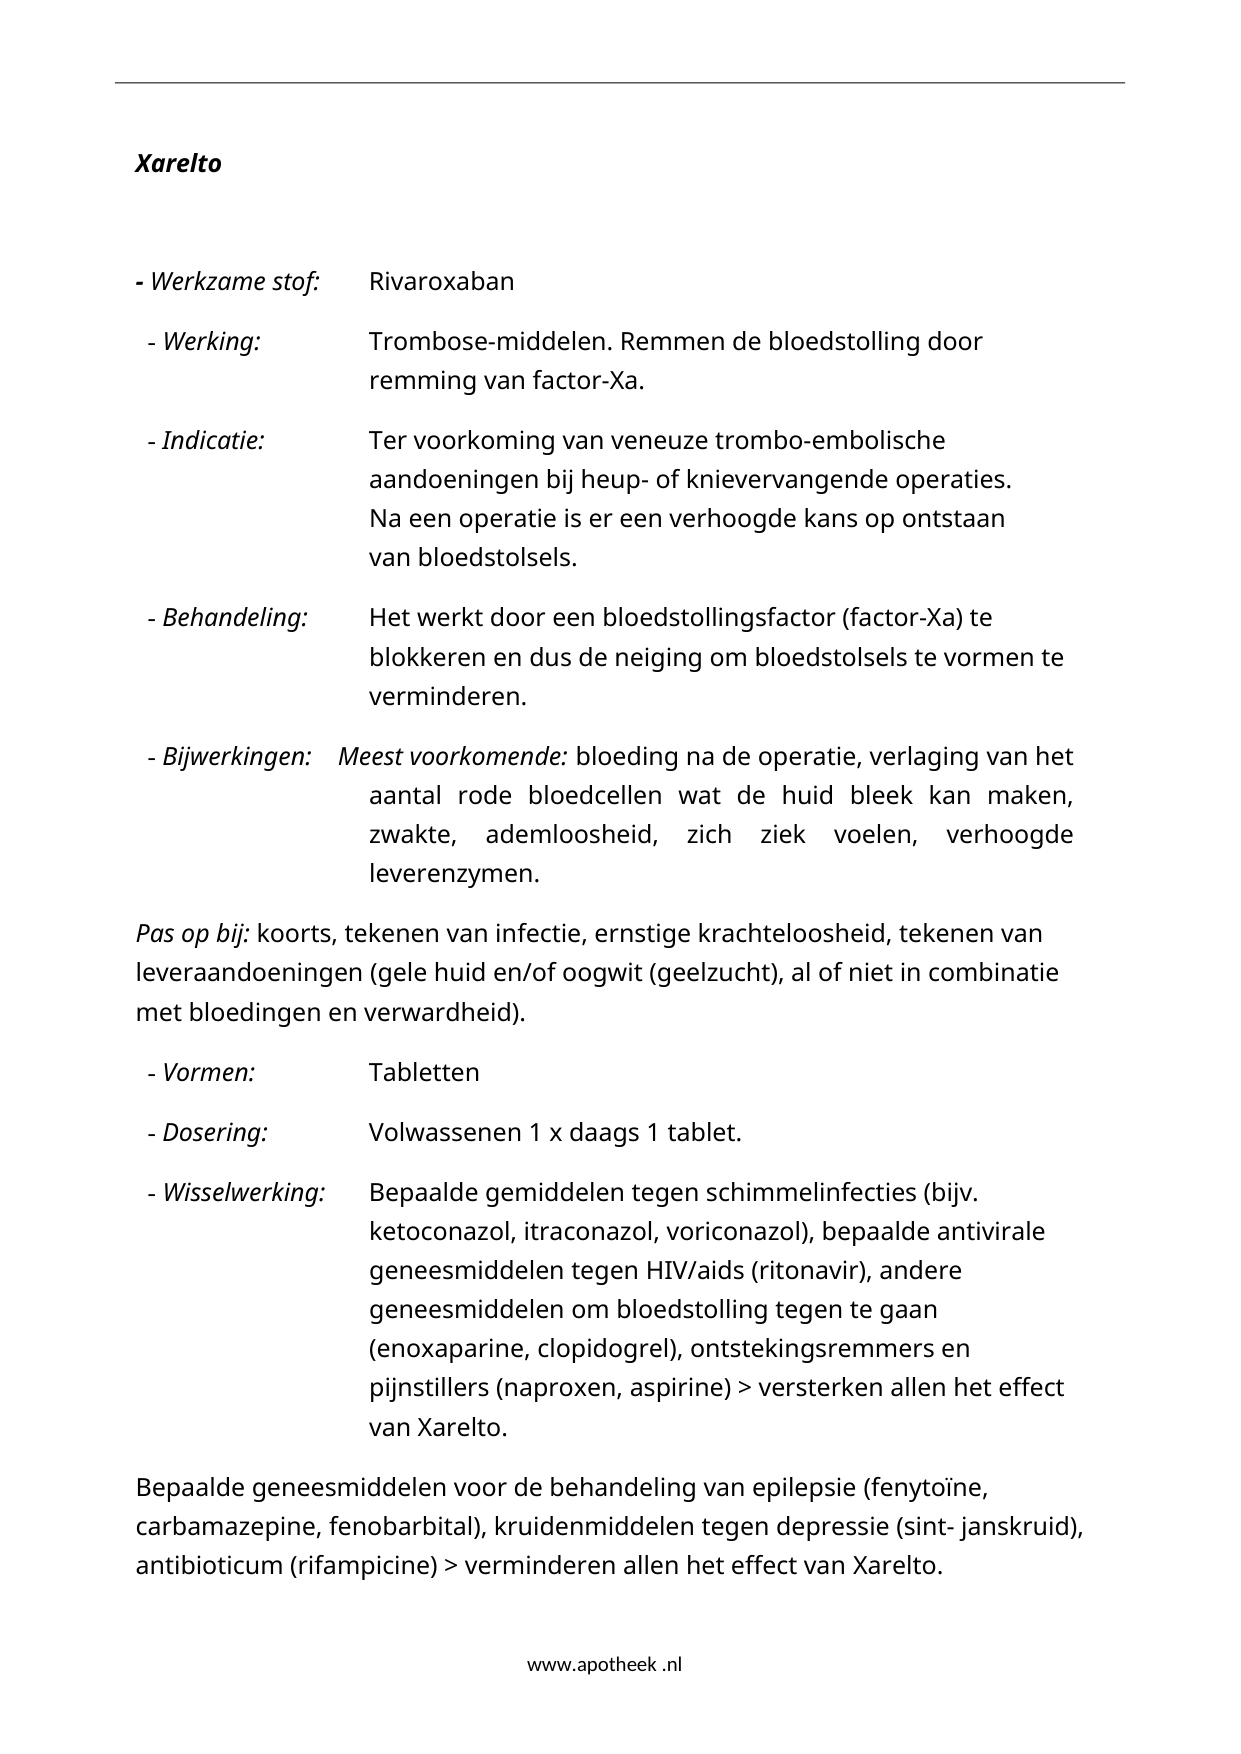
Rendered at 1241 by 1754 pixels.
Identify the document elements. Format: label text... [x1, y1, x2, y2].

text Pas op bij: koorts, tekenen van infectie, ernstige krachteloosheid, tekenen van leveraandoeningen (gele huid en/of oogwit (geelzucht), al of niet in combinatie met bloedingen en verwardheid). [135, 916, 1075, 1028]
list Vormen: Tabletten [147, 1054, 1103, 1088]
list Dosering: Volwassenen 1 x daags 1 tablet. [147, 1114, 1103, 1148]
list Wisselwerking: Bepaalde gemiddelen tegen schimmelinfecties (bijv. ketoconazol, itraconazol, voriconazol), bepaalde antivirale geneesmiddelen tegen HIV/aids (ritonavir), andere geneesmiddelen om bloedstolling tegen te gaan (enoxaparine, clopidogrel), ontstekingsremmers en pijnstillers (naproxen, aspirine) > versterken allen het effect van Xarelto. [147, 1174, 1076, 1443]
text Xarelto [135, 145, 1103, 179]
list Werking: Trombose-middelen. Remmen de bloedstolling door remming van factor-Xa. [147, 323, 1032, 397]
text Bepaalde geneesmiddelen voor de behandeling van epilepsie (fenytoïne, carbamazepine, fenobarbital), kruidenmiddelen tegen depressie (sint- janskruid), antibioticum (rifampicine) > verminderen allen het effect van Xarelto. [135, 1469, 1092, 1582]
list Behandeling: Het werkt door een bloedstollingsfactor (factor-Xa) te blokkeren en dus de neiging om bloedstolsels te vormen te verminderen. [147, 600, 1086, 712]
text - Werkzame stof: Rivaroxaban [135, 263, 1103, 297]
list Bijwerkingen: Meest voorkomende: bloeding na de operatie, verlaging van het aantal rode bloedcellen wat de huid bleek kan maken, zwakte, ademloosheid, zich ziek voelen, verhoogde leverenzymen. [147, 738, 1074, 890]
list Indicatie: Ter voorkoming van veneuze trombo-embolische aandoeningen bij heup- of knievervangende operaties. Na een operatie is er een verhoogde kans op ontstaan van bloedstolsels. [147, 423, 1041, 574]
